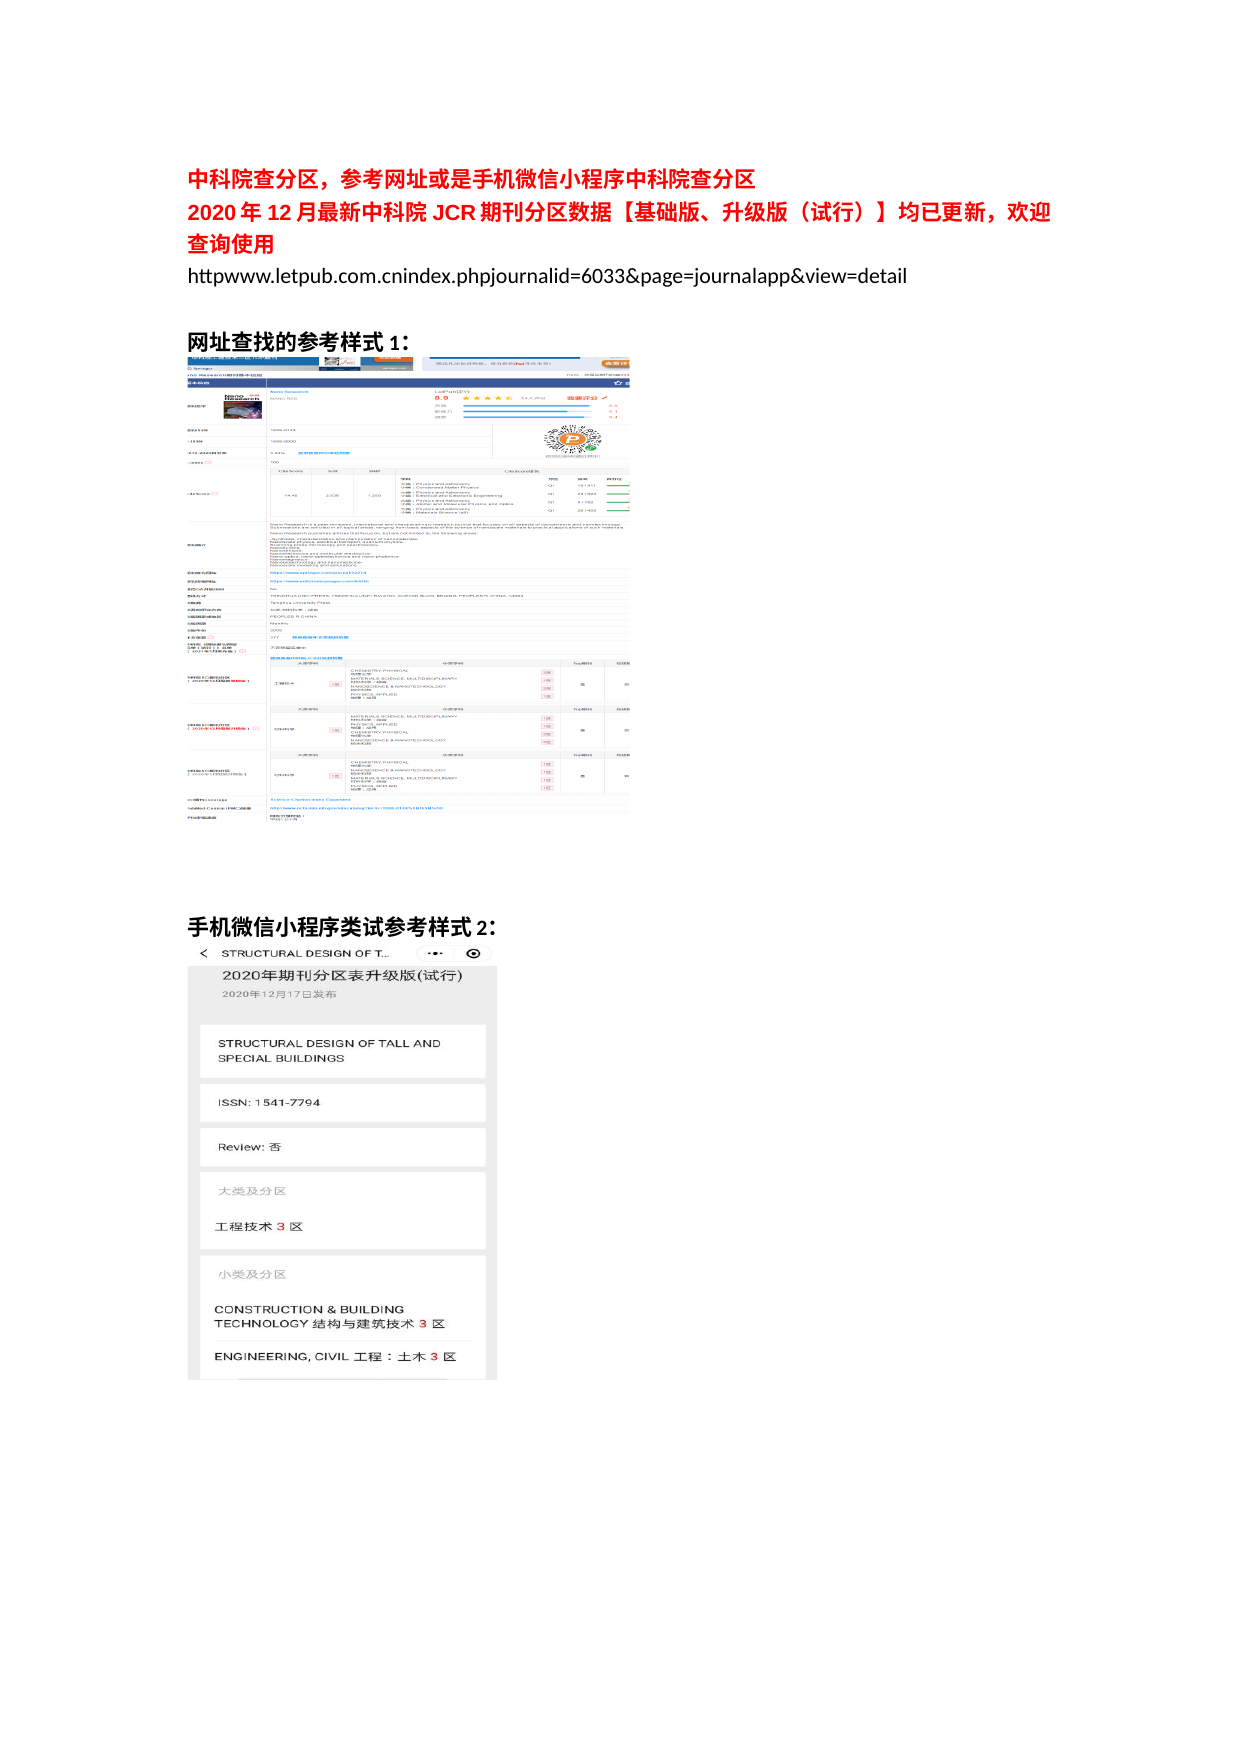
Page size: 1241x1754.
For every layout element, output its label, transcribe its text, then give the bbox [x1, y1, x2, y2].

text 2020年12月最新中科院JCR期刊分区数据【基础版、升级版（试行）】均已更新，欢迎查询使用 [187, 194, 1053, 259]
text httpwww.letpub.com.cnindex.phpjournalid=6033&page=journalapp&view=detail [187, 259, 1053, 292]
picture [187, 942, 498, 1380]
picture [187, 357, 630, 822]
text 网址查找的参考样式1： [187, 324, 1053, 357]
text 中科院查分区，参考网址或是手机微信小程序中科院查分区 [187, 162, 1053, 194]
text 手机微信小程序类试参考样式2： [187, 909, 1053, 942]
